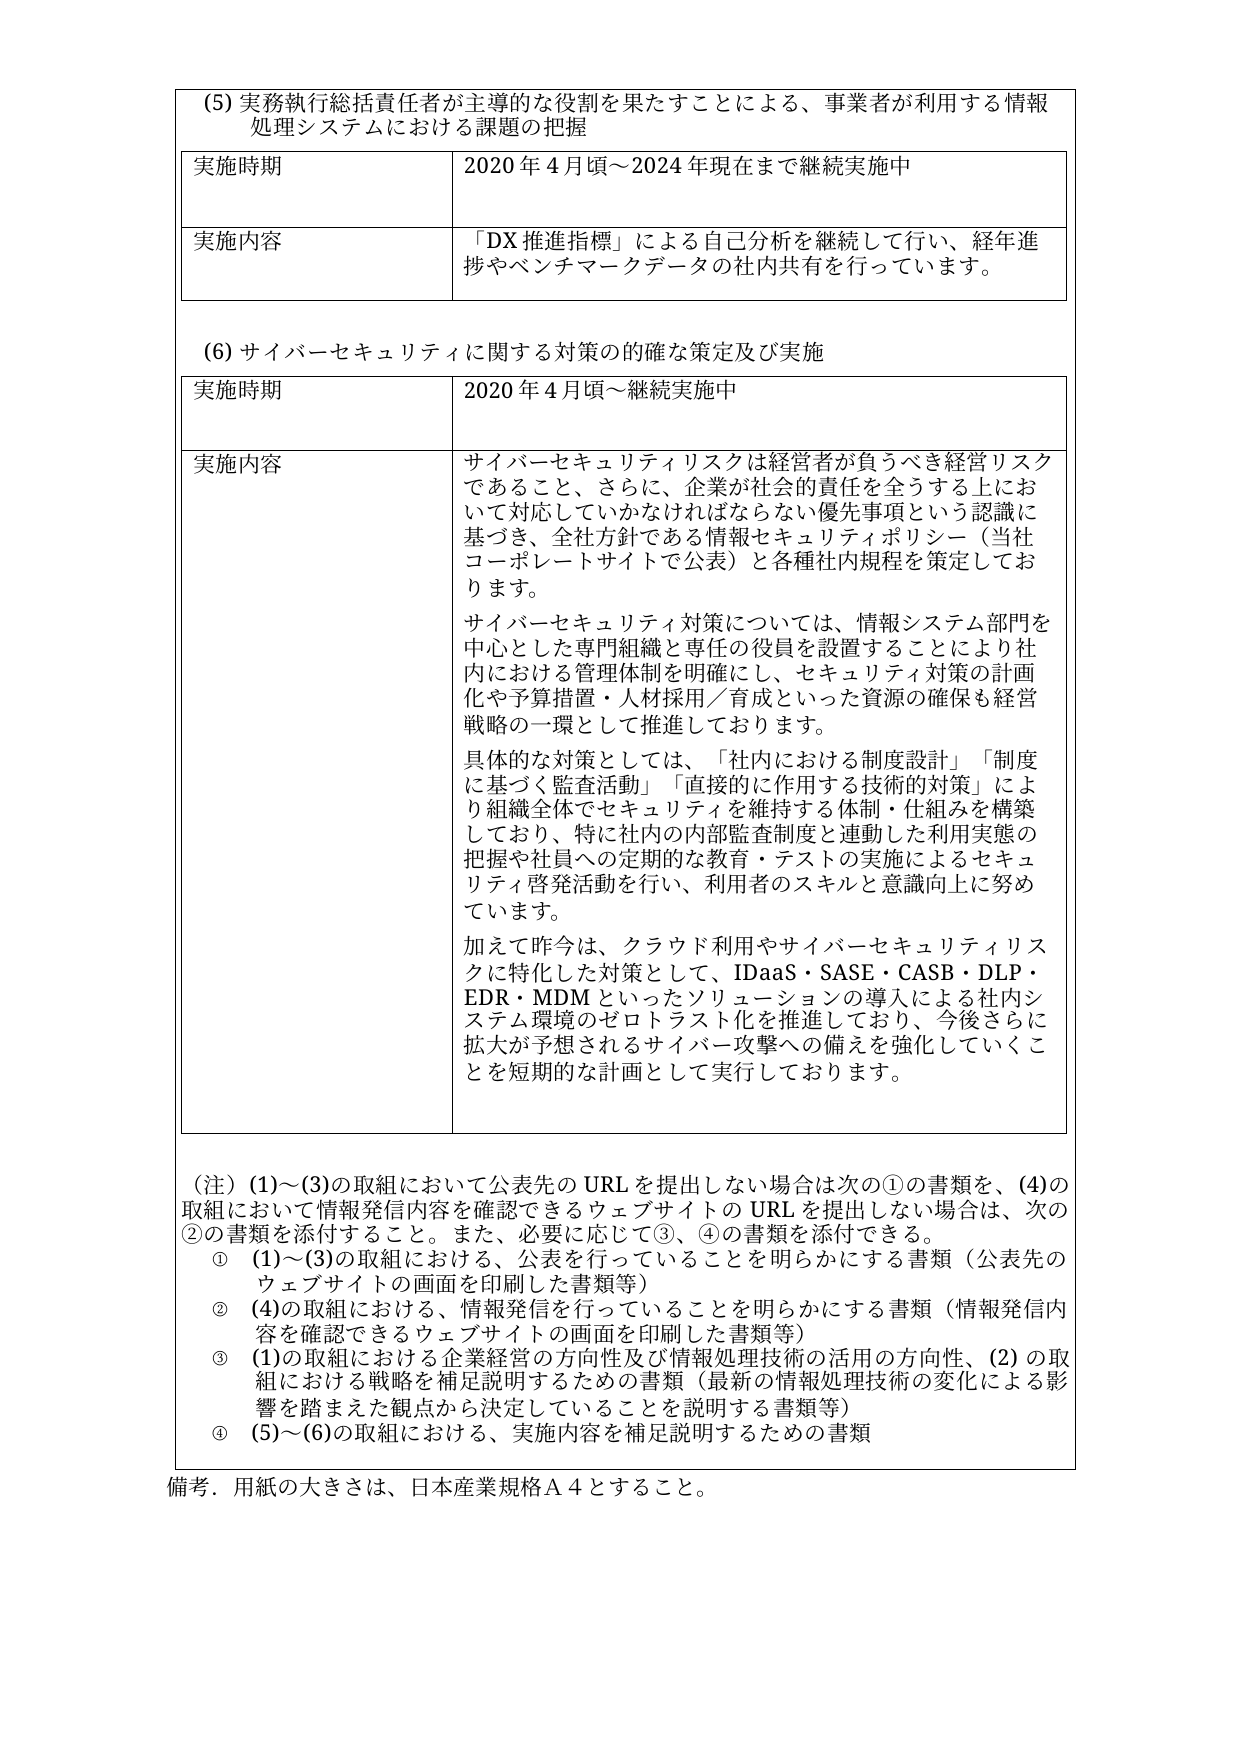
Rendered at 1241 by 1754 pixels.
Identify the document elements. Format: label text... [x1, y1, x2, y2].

text 備考．用紙の大きさは、日本産業規格Ａ４とすること。 [167, 1470, 1070, 1501]
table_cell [176, 90, 1075, 1469]
